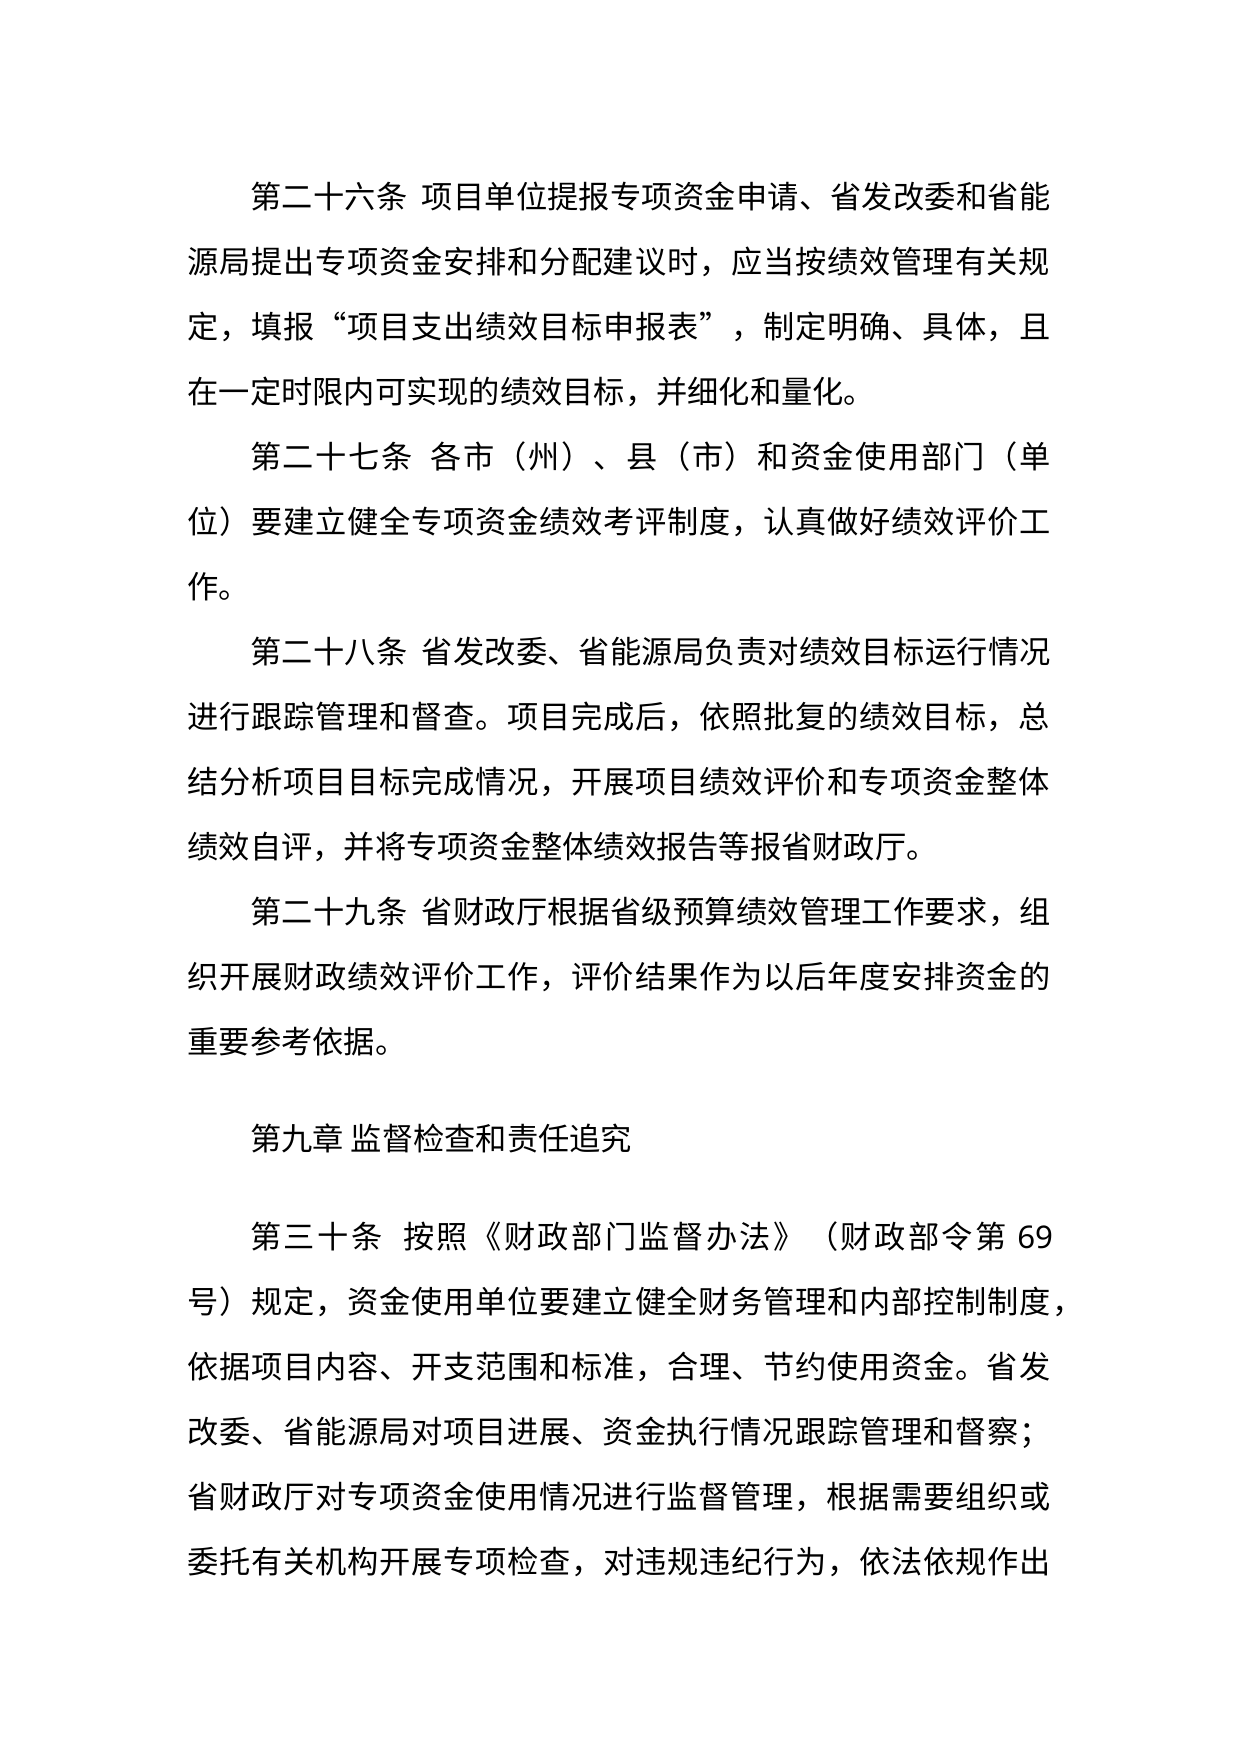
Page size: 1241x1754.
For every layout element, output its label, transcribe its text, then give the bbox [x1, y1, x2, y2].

text 第二十九条 省财政厅根据省级预算绩效管理工作要求，组织开展财政绩效评价工作，评价结果作为以后年度安排资金的重要参考依据。 [187, 877, 1053, 1072]
text 第二十七条 各市（州）、县（市）和资金使用部门（单位）要建立健全专项资金绩效考评制度，认真做好绩效评价工作。 [187, 422, 1053, 617]
text 第二十八条 省发改委、省能源局负责对绩效目标运行情况进行跟踪管理和督查。项目完成后，依照批复的绩效目标，总结分析项目目标完成情况，开展项目绩效评价和专项资金整体绩效自评，并将专项资金整体绩效报告等报省财政厅。 [187, 617, 1053, 877]
text 第二十六条 项目单位提报专项资金申请、省发改委和省能源局提出专项资金安排和分配建议时，应当按绩效管理有关规定，填报“项目支出绩效目标申报表”，制定明确、具体，且在一定时限内可实现的绩效目标，并细化和量化。 [187, 162, 1053, 422]
text 第九章 监督检查和责任追究 [187, 1104, 1053, 1169]
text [187, 1202, 1053, 1592]
